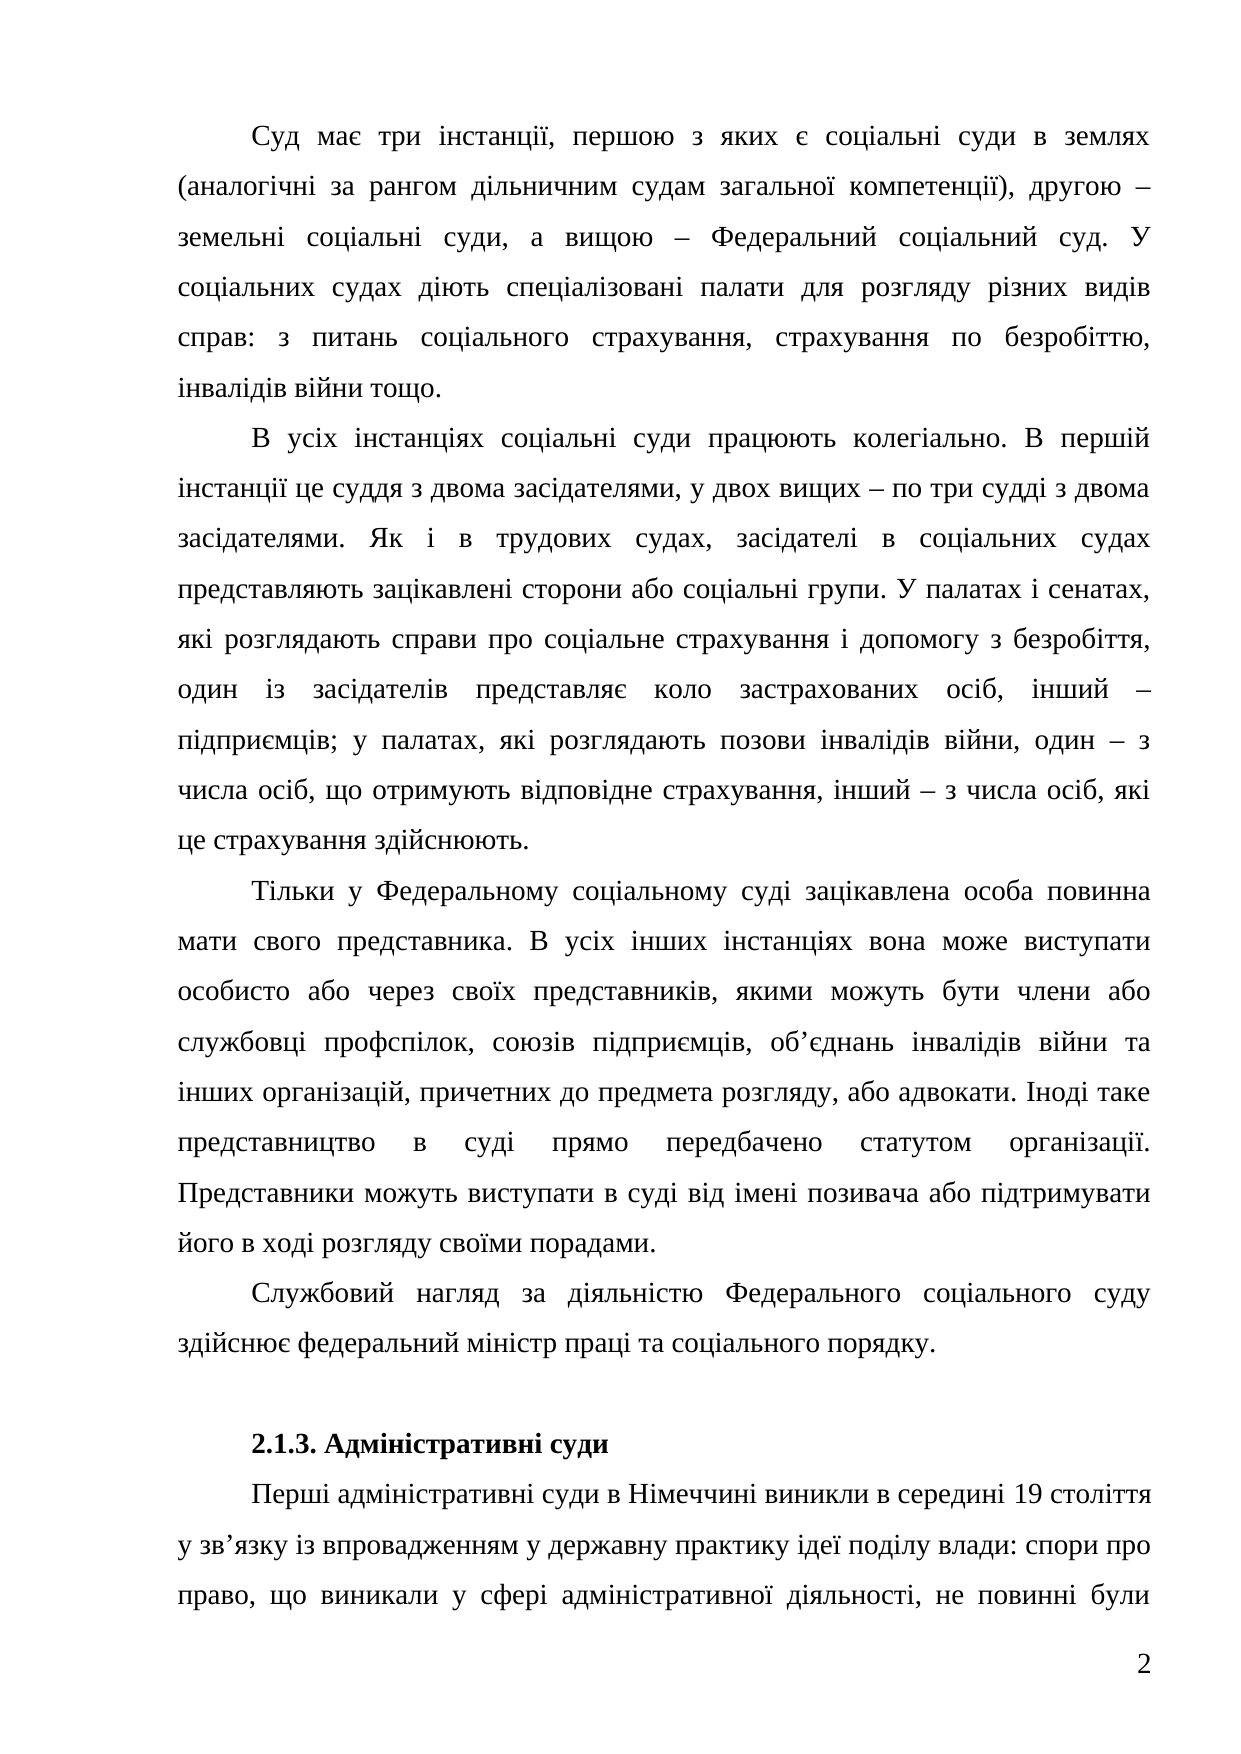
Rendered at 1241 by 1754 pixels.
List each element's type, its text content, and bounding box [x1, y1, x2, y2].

text 2.1.3. Адміністративні суди [177, 1426, 1149, 1460]
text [177, 1477, 1152, 1611]
text Службовий нагляд за діяльністю Федерального соціального суду здійснює федеральний міністр праці та соціального порядку. [177, 1275, 1152, 1359]
text Тільки у Федеральному соціальному суді зацікавлена особа повинна мати свого представника. В усіх інших інстанціях вона може виступати особисто або через своїх представників, якими можуть бути члени або службовці профспілок, союзів підприємців, об’єднань інвалідів війни та інших організацій, причетних до предмета розгляду, або адвокати. Іноді таке представництво в суді прямо передбачено статутом організації. Представники можуть виступати в суді від імені позивача або підтримувати його в ході розгляду своїми порадами. [177, 873, 1152, 1258]
text В усіх інстанціях соціальні суди працюють колегіально. В першій інстанції це суддя з двома засідателями, у двох вищих – по три судді з двома засідателями. Як і в трудових судах, засідателі в соціальних судах представляють зацікавлені сторони або соціальні групи. У палатах і сенатах, які розглядають справи про соціальне страхування і допомогу з безробіття, один із засідателів представляє коло застрахованих осіб, інший – підприємців; у палатах, які розглядають позови інвалідів війни, один – з числа осіб, що отримують відповідне страхування, інший – з числа осіб, які це страхування здійснюють. [177, 420, 1152, 856]
text Суд має три інстанції, першою з яких є соціальні суди в землях (аналогічні за рангом дільничним судам загальної компетенції), другою – земельні соціальні суди, а вищою – Федеральний соціальний суд. У соціальних судах діють спеціалізовані палати для розгляду різних видів справ: з питань соціального страхування, страхування по безробіттю, інвалідів війни тощо. [177, 118, 1152, 403]
